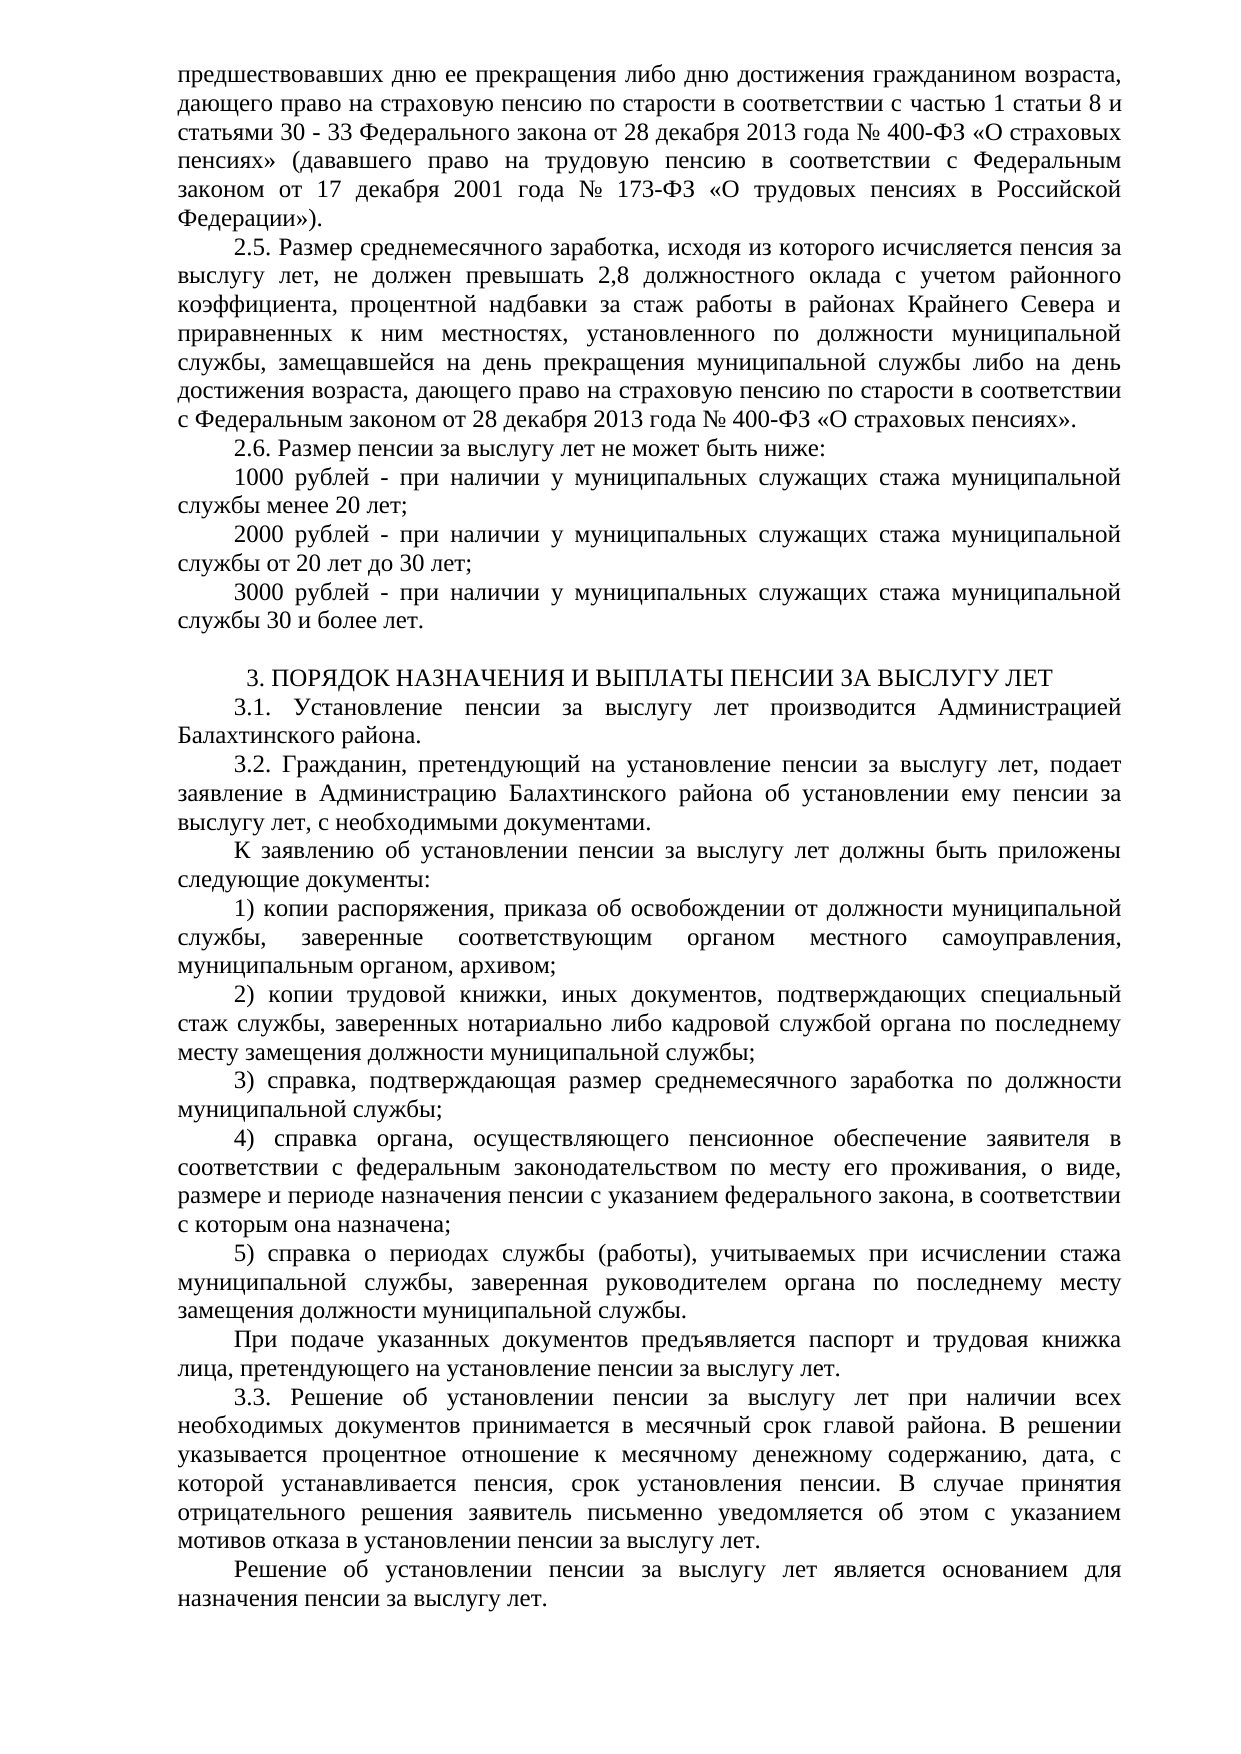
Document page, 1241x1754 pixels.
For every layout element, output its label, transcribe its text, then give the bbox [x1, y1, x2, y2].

text 2.6. Размер пенсии за выслугу лет не может быть ниже: [177, 433, 1122, 462]
text При подаче указанных документов предъявляется паспорт и трудовая книжка лица, претендующего на установление пенсии за выслугу лет. [177, 1324, 1122, 1382]
text 4) справка органа, осуществляющего пенсионное обеспечение заявителя в соответствии с федеральным законодательством по месту его проживания, о виде, размере и периоде назначения пенсии с указанием федерального закона, в соответствии с которым она назначена; [177, 1123, 1122, 1238]
text Решение об установлении пенсии за выслугу лет является основанием для назначения пенсии за выслугу лет. [177, 1554, 1122, 1612]
text К заявлению об установлении пенсии за выслугу лет должны быть приложены следующие документы: [177, 835, 1122, 893]
text 3.2. Гражданин, претендующий на установление пенсии за выслугу лет, подает заявление в Администрацию Балахтинского района об установлении ему пенсии за выслугу лет, с необходимыми документами. [177, 749, 1122, 835]
text 3.3. Решение об установлении пенсии за выслугу лет при наличии всех необходимых документов принимается в месячный срок главой района. В решении указывается процентное отношение к месячному денежному содержанию, дата, с которой устанавливается пенсия, срок установления пенсии. В случае принятия отрицательного решения заявитель письменно уведомляется об этом с указанием мотивов отказа в установлении пенсии за выслугу лет. [177, 1382, 1122, 1554]
text 5) справка о периодах службы (работы), учитываемых при исчислении стажа муниципальной службы, заверенная руководителем органа по последнему месту замещения должности муниципальной службы. [177, 1238, 1122, 1324]
text 3) справка, подтверждающая размер среднемесячного заработка по должности муниципальной службы; [177, 1065, 1122, 1123]
text предшествовавших дню ее прекращения либо дню достижения гражданином возраста, дающего право на страховую пенсию по старости в соответствии с частью 1 статьи 8 и статьями 30 - 33 Федерального закона от 28 декабря 2013 года № 400-ФЗ «О страховых пенсиях» (дававшего право на трудовую пенсию в соответствии с Федеральным законом от 17 декабря 2001 года № 173-ФЗ «О трудовых пенсиях в Российской Федерации»). [177, 59, 1122, 232]
text 3.1. Установление пенсии за выслугу лет производится Администрацией Балахтинского района. [177, 692, 1122, 749]
text 2) копии трудовой книжки, иных документов, подтверждающих специальный стаж службы, заверенных нотариально либо кадровой службой органа по последнему месту замещения должности муниципальной службы; [177, 979, 1122, 1065]
text 3. ПОРЯДОК НАЗНАЧЕНИЯ И ВЫПЛАТЫ ПЕНСИИ ЗА ВЫСЛУГУ ЛЕТ [177, 663, 1122, 692]
text 2000 рублей - при наличии у муниципальных служащих стажа муниципальной службы от 20 лет до 30 лет; [177, 519, 1122, 577]
text 2.5. Размер среднемесячного заработка, исходя из которого исчисляется пенсия за выслугу лет, не должен превышать 2,8 должностного оклада с учетом районного коэффициента, процентной надбавки за стаж работы в районах Крайнего Севера и приравненных к ним местностях, установленного по должности муниципальной службы, замещавшейся на день прекращения муниципальной службы либо на день достижения возраста, дающего право на страховую пенсию по старости в соответствии с Федеральным законом от 28 декабря 2013 года № 400-ФЗ «О страховых пенсиях». [177, 232, 1122, 433]
text 1000 рублей - при наличии у муниципальных служащих стажа муниципальной службы менее 20 лет; [177, 462, 1122, 519]
text 3000 рублей - при наличии у муниципальных служащих стажа муниципальной службы 30 и более лет. [177, 577, 1122, 634]
text 1) копии распоряжения, приказа об освобождении от должности муниципальной службы, заверенные соответствующим органом местного самоуправления, муниципальным органом, архивом; [177, 893, 1122, 979]
